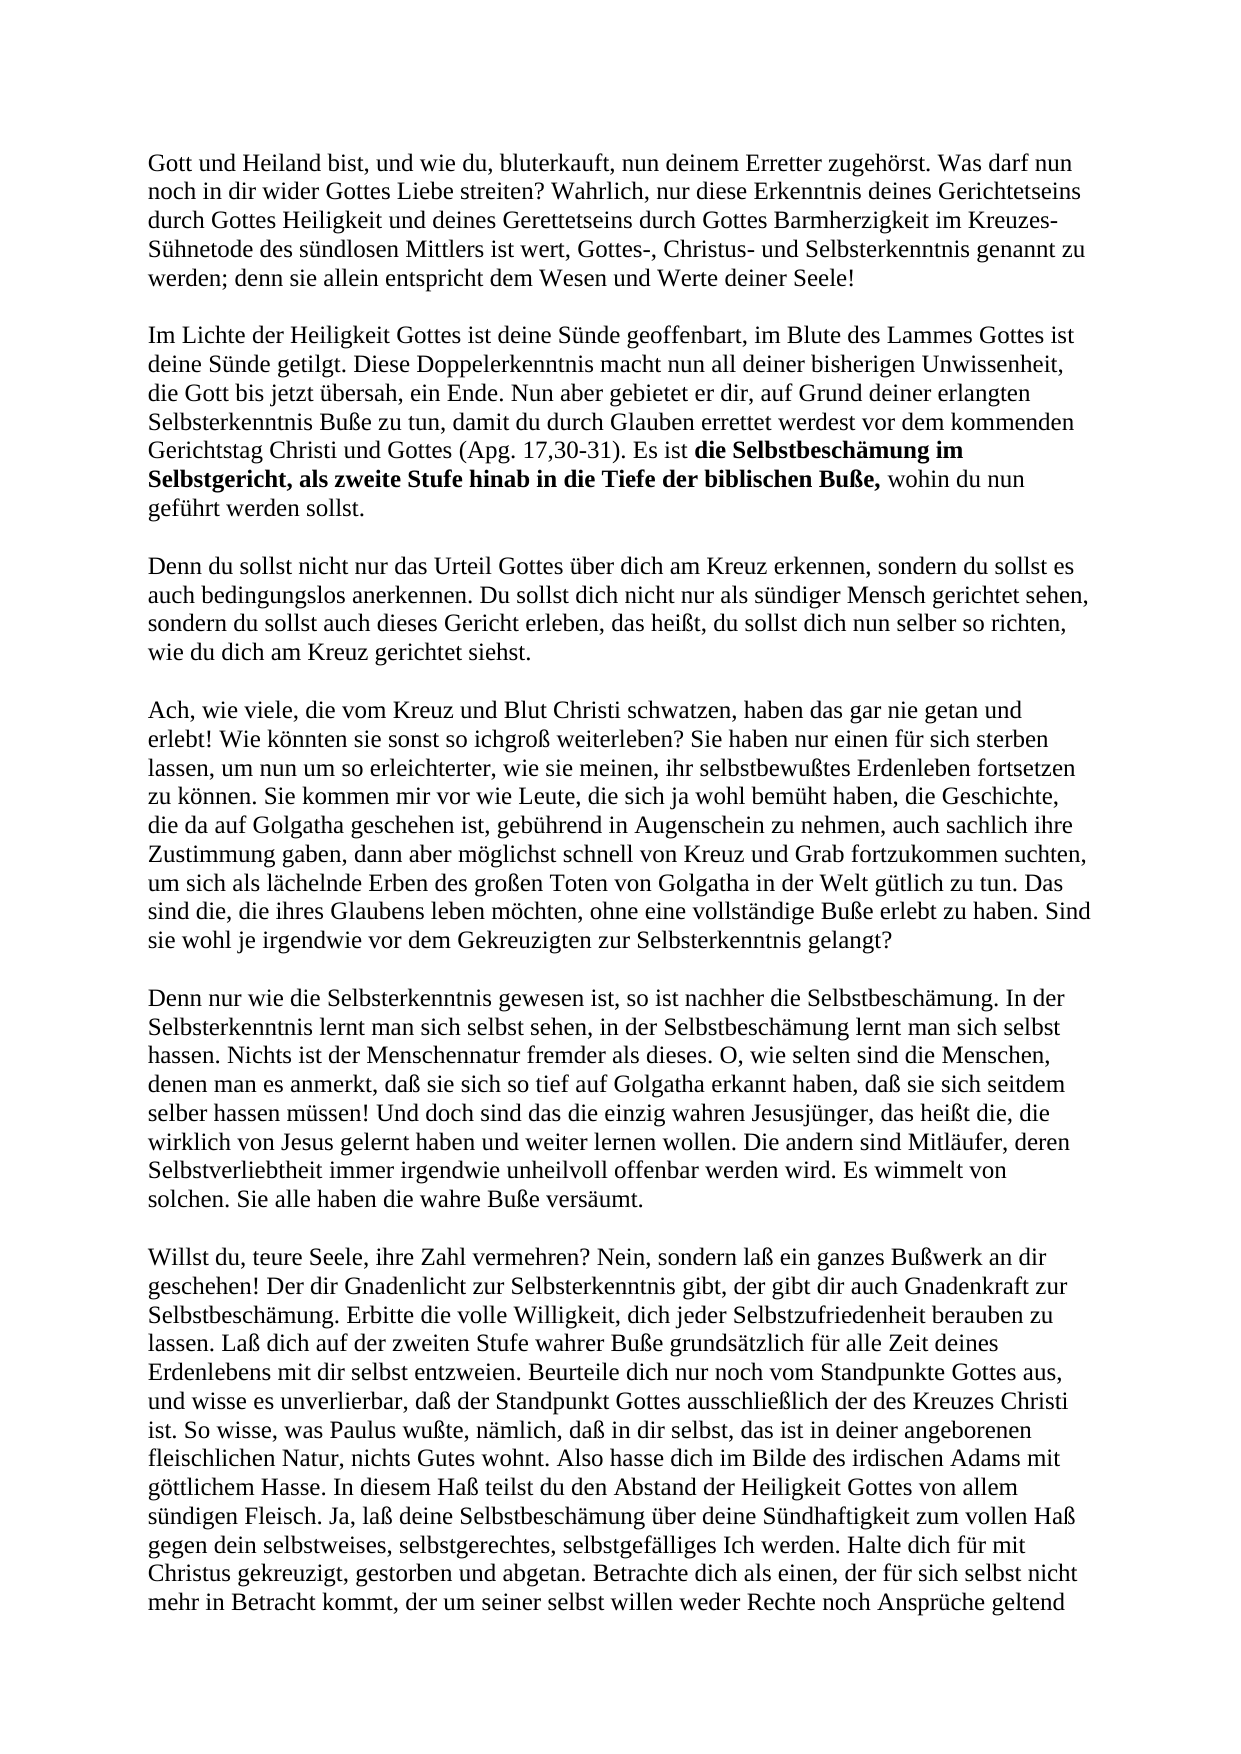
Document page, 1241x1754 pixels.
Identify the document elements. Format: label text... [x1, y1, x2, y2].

text Denn nur wie die Selbsterkenntnis gewesen ist, so ist nachher die Selbstbeschämung. In der Selbsterkenntnis lernt man sich selbst sehen, in der Selbstbeschämung lernt man sich selbst hassen. Nichts ist der Menschennatur fremder als dieses. O, wie selten sind die Menschen, denen man es anmerkt, daß sie sich so tief auf Golgatha erkannt haben, daß sie sich seitdem selber hassen müssen! Und doch sind das die einzig wahren Jesusjünger, das heißt die, die wirklich von Jesus gelernt haben und weiter lernen wollen. Die andern sind Mitläufer, deren Selbstverliebtheit immer irgendwie unheilvoll offenbar werden wird. Es wimmelt von solchen. Sie alle haben die wahre Buße versäumt. [148, 983, 1093, 1213]
text Ach, wie viele, die vom Kreuz und Blut Christi schwatzen, haben das gar nie getan und erlebt! Wie könnten sie sonst so ichgroß weiterleben? Sie haben nur einen für sich sterben lassen, um nun um so erleichterter, wie sie meinen, ihr selbstbewußtes Erdenleben fortsetzen zu können. Sie kommen mir vor wie Leute, die sich ja wohl bemüht haben, die Geschichte, die da auf Golgatha geschehen ist, gebührend in Augenschein zu nehmen, auch sachlich ihre Zustimmung gaben, dann aber möglichst schnell von Kreuz und Grab fortzukommen suchten, um sich als lächelnde Erben des großen Toten von Golgatha in der Welt gütlich zu tun. Das sind die, die ihres Glaubens leben möchten, ohne eine vollständige Buße erlebt zu haben. Sind sie wohl je irgendwie vor dem Gekreuzigten zur Selbsterkenntnis gelangt? [148, 695, 1093, 954]
text Im Lichte der Heiligkeit Gottes ist deine Sünde geoffenbart, im Blute des Lammes Gottes ist deine Sünde getilgt. Diese Doppelerkenntnis macht nun all deiner bisherigen Unwissenheit, die Gott bis jetzt übersah, ein Ende. Nun aber gebietet er dir, auf Grund deiner erlangten Selbsterkenntnis Buße zu tun, damit du durch Glauben errettet werdest vor dem kommenden Gerichtstag Christi und Gottes (Apg. 17,30-31). Es ist die Selbstbeschämung im Selbstgericht, als zweite Stufe hinab in die Tiefe der biblischen Buße, wohin du nun geführt werden sollst. [148, 321, 1093, 522]
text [148, 148, 1093, 291]
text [148, 1242, 1093, 1616]
text Denn du sollst nicht nur das Urteil Gottes über dich am Kreuz erkennen, sondern du sollst es auch bedingungslos anerkennen. Du sollst dich nicht nur als sündiger Mensch gerichtet sehen, sondern du sollst auch dieses Gericht erleben, das heißt, du sollst dich nun selber so richten, wie du dich am Kreuz gerichtet siehst. [148, 551, 1093, 666]
